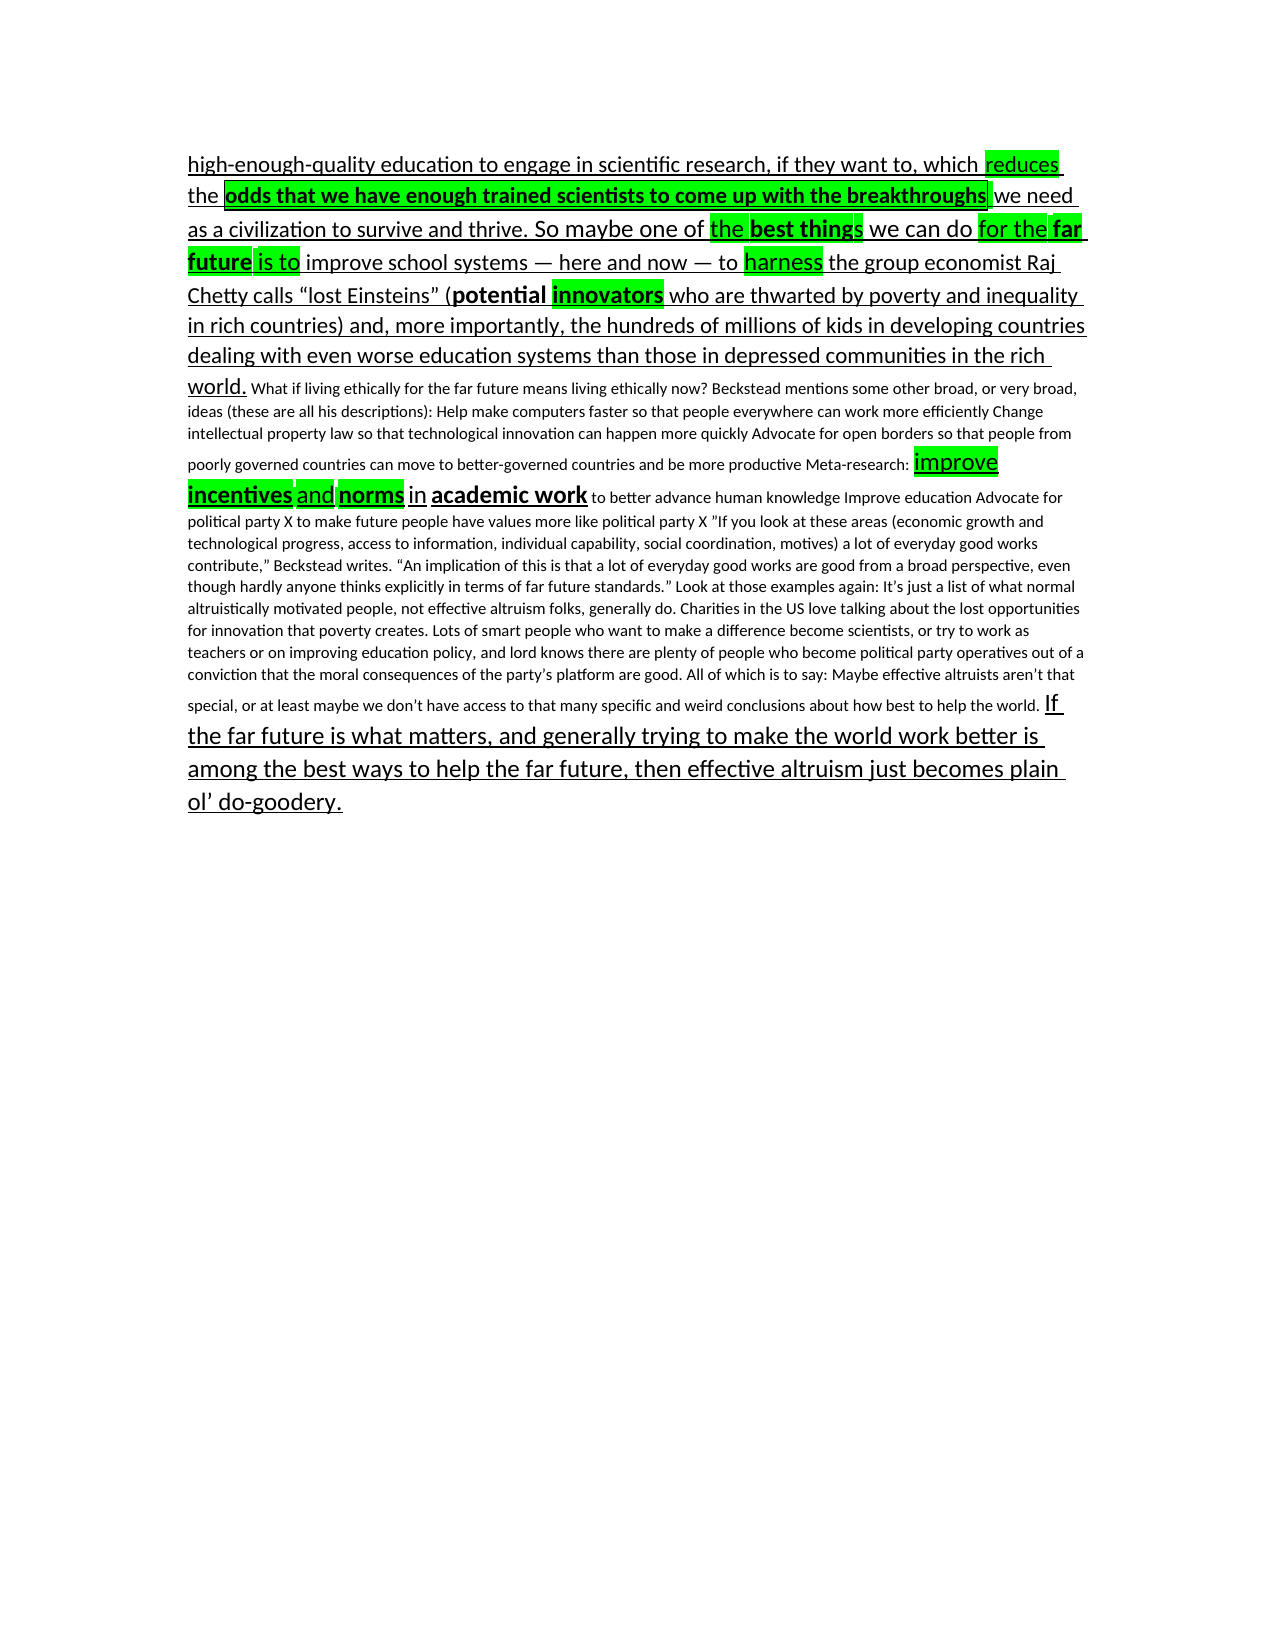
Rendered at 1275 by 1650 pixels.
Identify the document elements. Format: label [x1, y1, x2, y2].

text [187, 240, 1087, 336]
text [187, 337, 1087, 816]
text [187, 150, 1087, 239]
